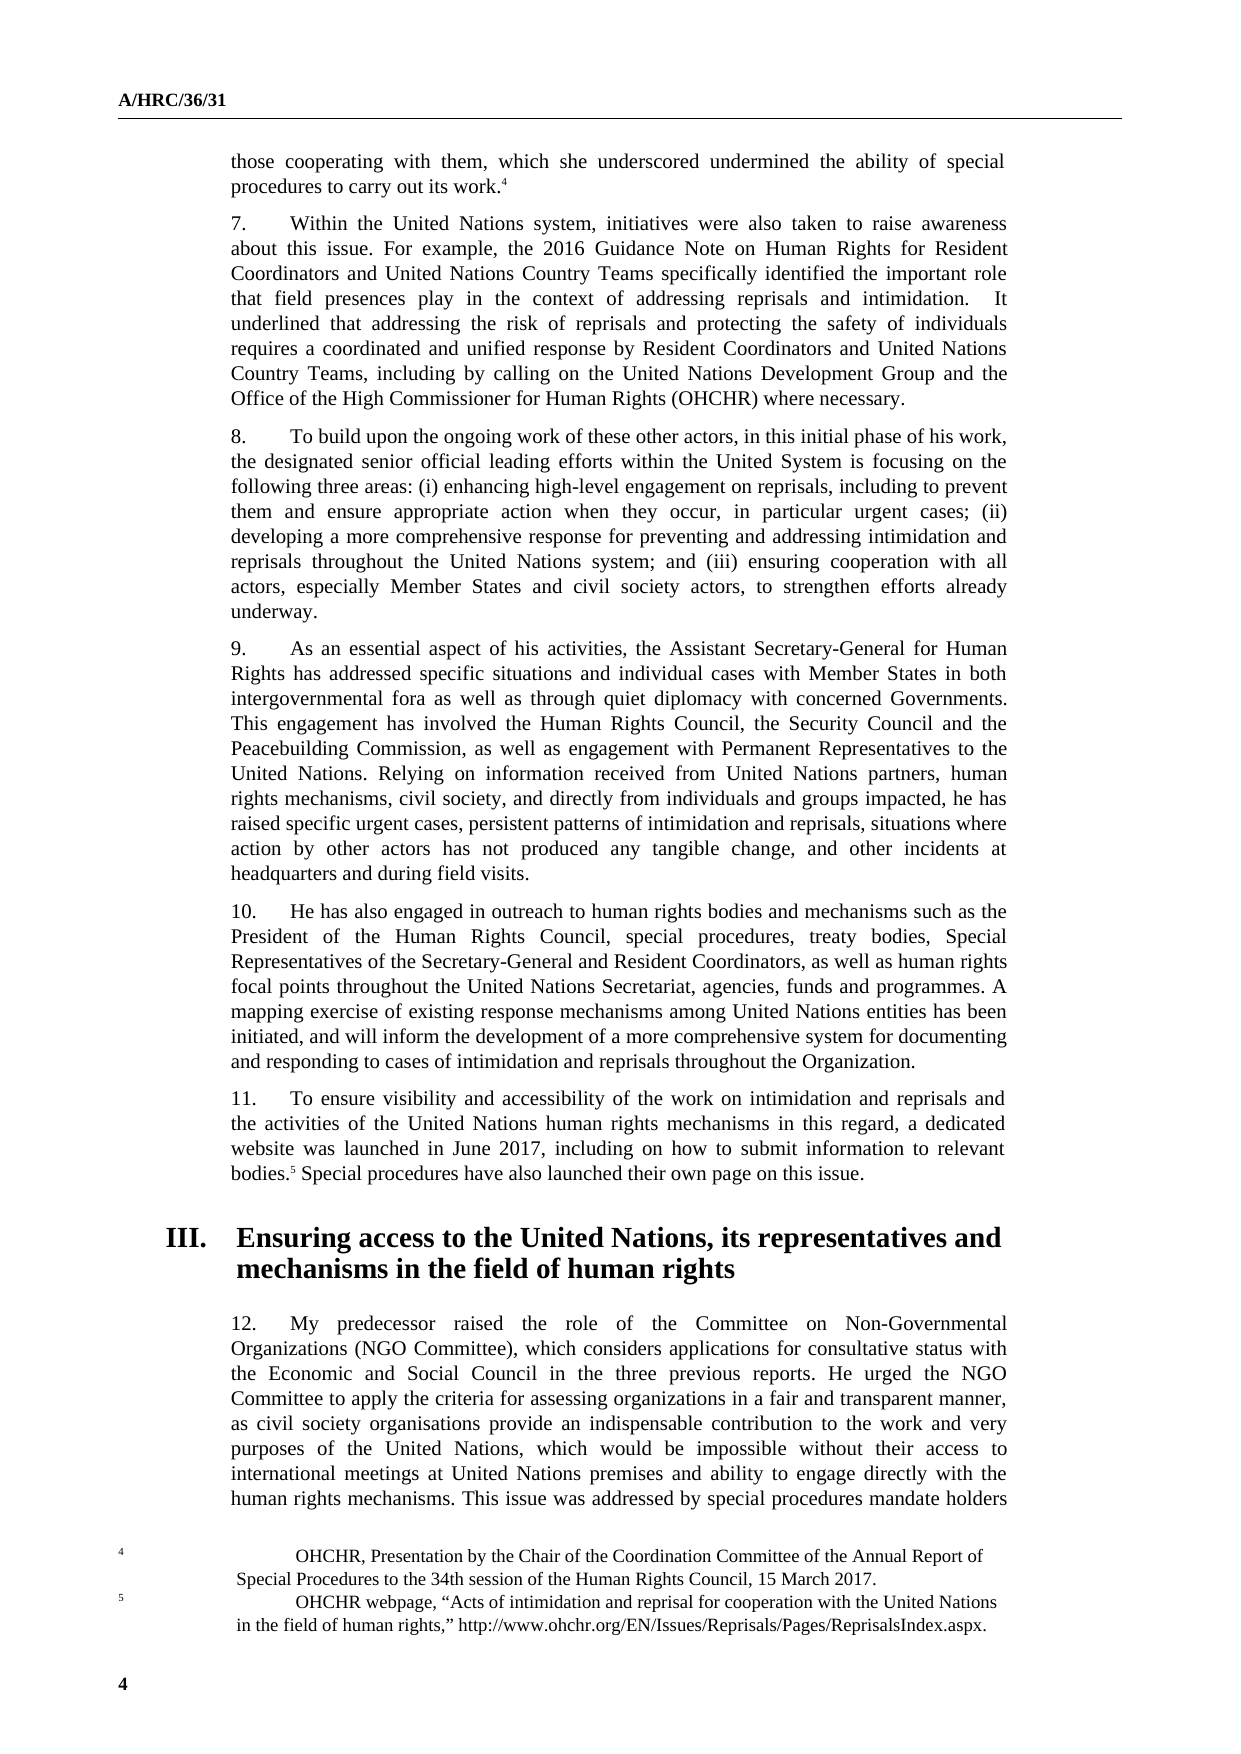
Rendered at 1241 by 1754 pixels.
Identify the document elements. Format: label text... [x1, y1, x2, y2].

text III. Ensuring access to the United Nations, its representatives and mechanisms in the field of human rights [118, 1223, 1004, 1285]
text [231, 148, 1006, 198]
text 8. To build upon the ongoing work of these other actors, in this initial phase of his work, the designated senior official leading efforts within the United System is focusing on the following three areas: (i) enhancing high-level engagement on reprisals, including to prevent them and ensure appropriate action when they occur, in particular urgent cases; (ii) developing a more comprehensive response for preventing and addressing intimidation and reprisals throughout the United Nations system; and (iii) ensuring cooperation with all actors, especially Member States and civil society actors, to strengthen efforts already underway. [231, 423, 1008, 623]
text 9. As an essential aspect of his activities, the Assistant Secretary-General for Human Rights has addressed specific situations and individual cases with Member States in both intergovernmental fora as well as through quiet diplomacy with concerned Governments. This engagement has involved the Human Rights Council, the Security Council and the Peacebuilding Commission, as well as engagement with Permanent Representatives to the United Nations. Relying on information received from United Nations partners, human rights mechanisms, civil society, and directly from individuals and groups impacted, he has raised specific urgent cases, persistent patterns of intimidation and reprisals, situations where action by other actors has not produced any tangible change, and other incidents at headquarters and during field visits. [231, 635, 1008, 885]
text 10. He has also engaged in outreach to human rights bodies and mechanisms such as the President of the Human Rights Council, special procedures, treaty bodies, Special Representatives of the Secretary-General and Resident Coordinators, as well as human rights focal points throughout the United Nations Secretariat, agencies, funds and programmes. A mapping exercise of existing response mechanisms among United Nations entities has been initiated, and will inform the development of a more comprehensive system for documenting and responding to cases of intimidation and reprisals throughout the Organization. [231, 898, 1008, 1073]
text 11. To ensure visibility and accessibility of the work on intimidation and reprisals and the activities of the United Nations human rights mechanisms in this regard, a dedicated website was launched in June 2017, including on how to submit information to relevant bodies. Special procedures have also launched their own page on this issue. [231, 1085, 1006, 1185]
text 7. Within the United Nations system, initiatives were also taken to raise awareness about this issue. For example, the 2016 Guidance Note on Human Rights for Resident Coordinators and United Nations Country Teams specifically identified the important role that field presences play in the context of addressing reprisals and intimidation. It underlined that addressing the risk of reprisals and protecting the safety of individuals requires a coordinated and unified response by Resident Coordinators and United Nations Country Teams, including by calling on the United Nations Development Group and the Office of the High Commissioner for Human Rights (OHCHR) where necessary. [231, 210, 1008, 410]
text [231, 1310, 1008, 1510]
